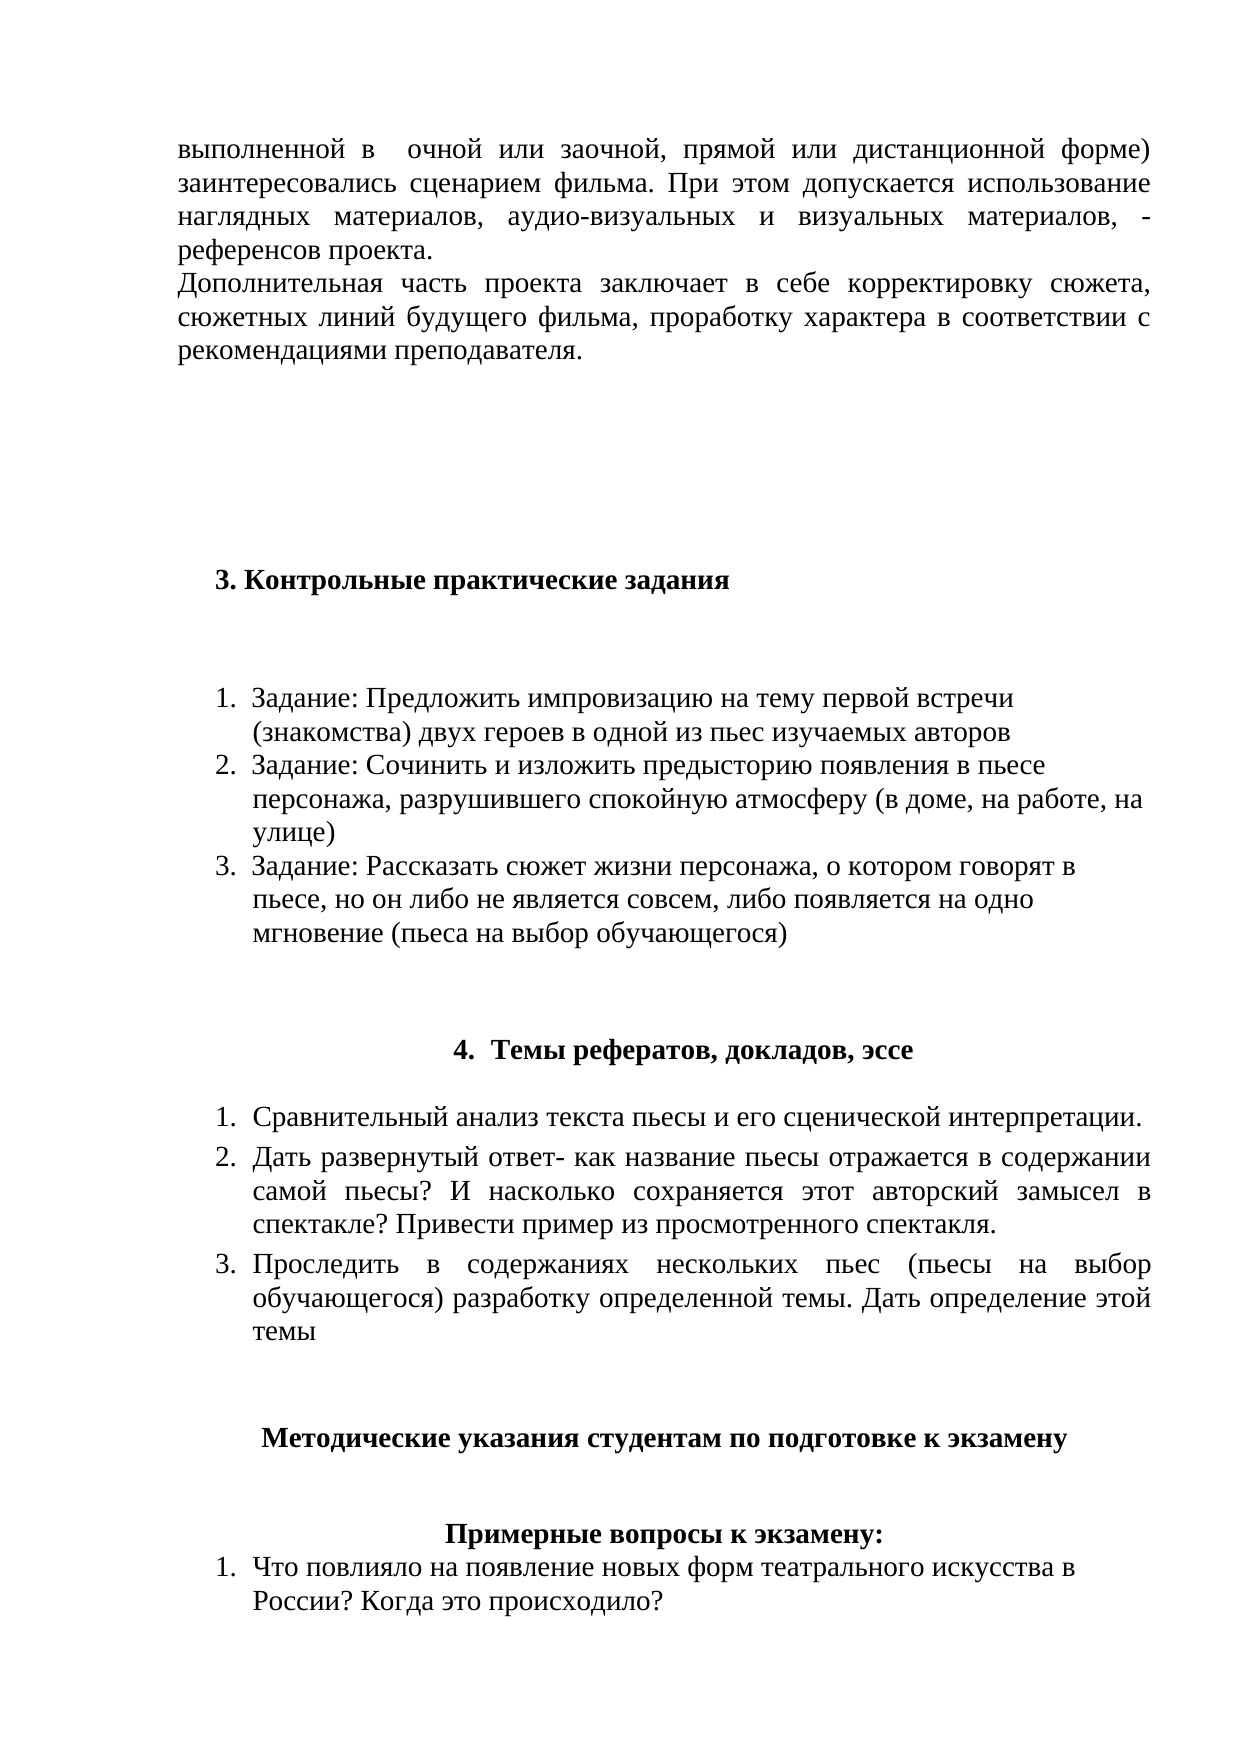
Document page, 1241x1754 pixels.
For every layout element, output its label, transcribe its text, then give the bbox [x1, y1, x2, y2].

text Дополнительная часть проекта заключает в себе корректировку сюжета, сюжетных линий будущего фильма, проработку характера в соответствии с рекомендациями преподавателя. [177, 265, 1152, 366]
list Задание: Сочинить и изложить предысторию появления в пьесе персонажа, разрушившего спокойную атмосферу (в доме, на работе, на улице) [215, 747, 1152, 848]
list Сравнительный анализ текста пьесы и его сценической интерпретации. [215, 1099, 1152, 1133]
list Задание: Предложить импровизацию на тему первой встречи (знакомства) двух героев в одной из пьес изучаемых авторов [215, 680, 1152, 747]
list Темы рефератов, докладов, эссе [215, 1032, 1152, 1066]
list Задание: Рассказать сюжет жизни персонажа, о котором говорят в пьесе, но он либо не является совсем, либо появляется на одно мгновение (пьеса на выбор обучающегося) [215, 848, 1152, 949]
list Что повлияло на появление новых форм театрального искусства в России? Когда это происходило? [215, 1549, 1152, 1617]
list Проследить в содержаниях нескольких пьес (пьесы на выбор обучающегося) разработку определенной темы. Дать определение этой темы [215, 1246, 1152, 1347]
list Дать развернутый ответ- как название пьесы отражается в содержании самой пьесы? И насколько сохраняется этот авторский замысел в спектакле? Привести пример из просмотренного спектакля. [215, 1139, 1152, 1240]
text Методические указания студентам по подготовке к экзамену [177, 1420, 1152, 1482]
text Примерные вопросы к экзамену: [177, 1516, 1152, 1549]
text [177, 131, 1152, 265]
text 3. Контрольные практические задания [215, 562, 1152, 596]
